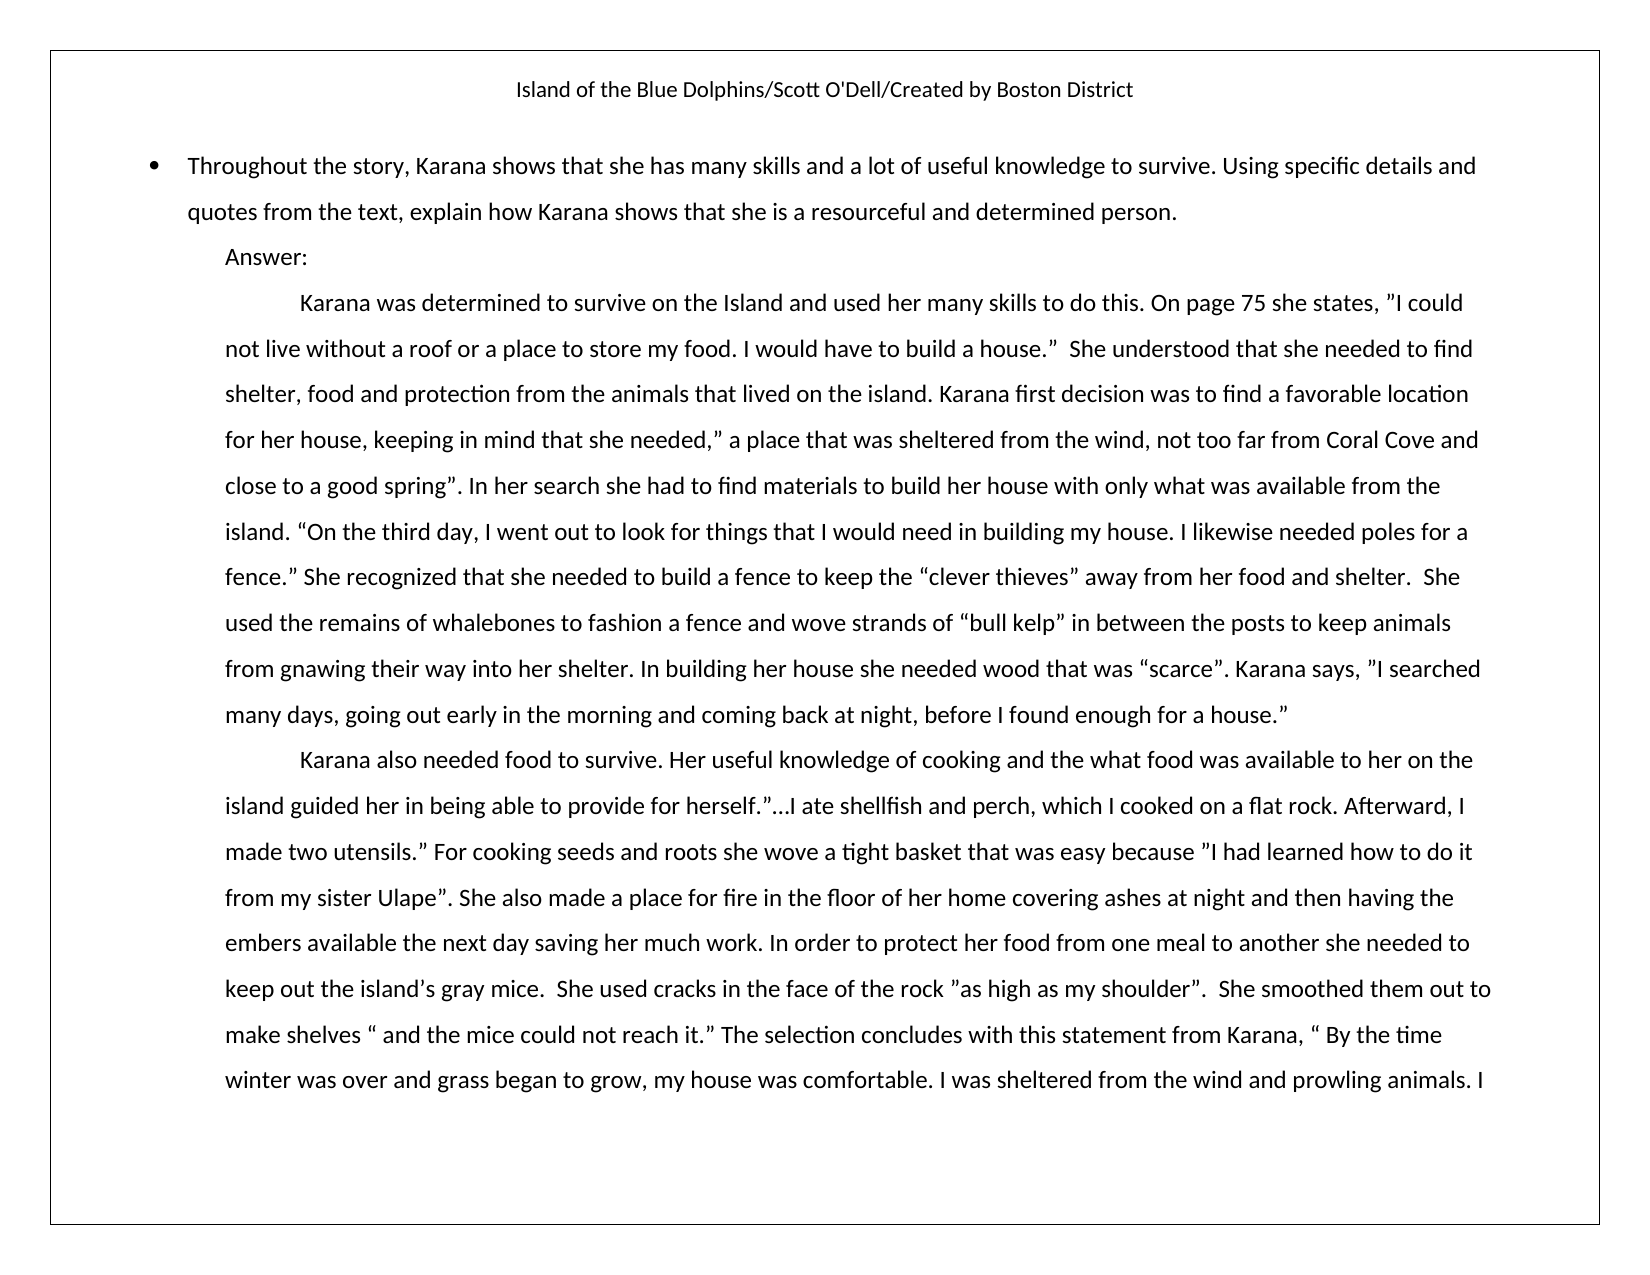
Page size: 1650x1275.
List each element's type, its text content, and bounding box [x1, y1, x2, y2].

list Throughout the story, Karana shows that she has many skills and a lot of useful knowledge to survive. Using specific details and quotes from the text, explain how Karana shows that she is a resourceful and determined person. [150, 150, 1500, 226]
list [225, 744, 1500, 1095]
text Karana was determined to survive on the Island and used her many skills to do this. On page 75 she states, ”I could not live without a roof or a place to store my food. I would have to build a house.” She understood that she needed to find shelter, food and protection from the animals that lived on the island. Karana first decision was to find a favorable location for her house, keeping in mind that she needed,” a place that was sheltered from the wind, not too far from Coral Cove and close to a good spring”. In her search she had to find materials to build her house with only what was available from the island. “On the third day, I went out to look for things that I would need in building my house. I likewise needed poles for a fence.” She recognized that she needed to build a fence to keep the “clever thieves” away from her food and shelter. She used the remains of whalebones to fashion a fence and wove strands of “bull kelp” in between the posts to keep animals from gnawing their way into her shelter. In building her house she needed wood that was “scarce”. Karana says, ”I searched many days, going out early in the morning and coming back at night, before I found enough for a house.” [225, 287, 1500, 729]
text Answer: [225, 241, 1500, 272]
